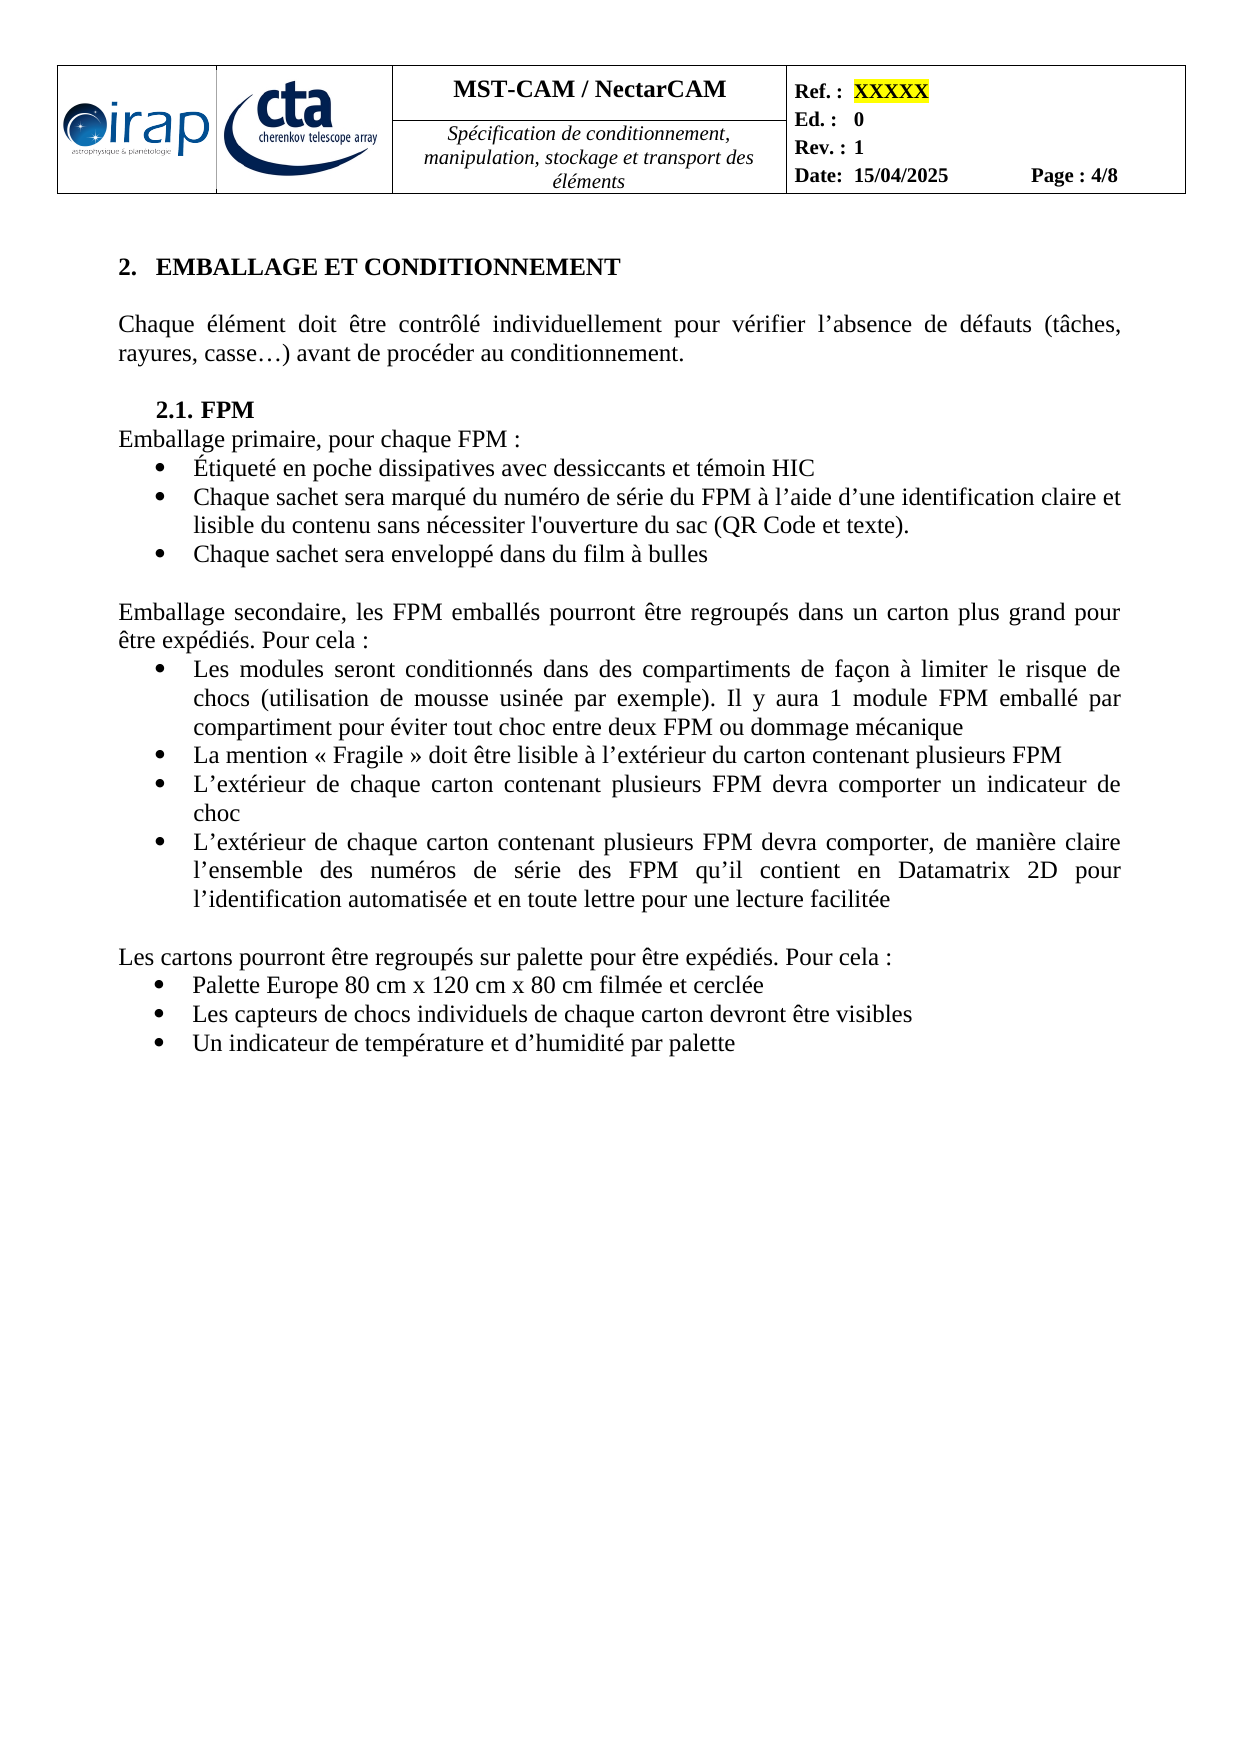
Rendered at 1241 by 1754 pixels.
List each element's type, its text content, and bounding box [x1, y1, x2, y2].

list La mention « Fragile » doit être lisible à l’extérieur du carton contenant plusieurs FPM [156, 740, 1122, 769]
picture [62, 88, 215, 168]
list Un indicateur de température et d’humidité par palette [154, 1028, 1122, 1057]
subtitle FPM [156, 395, 1122, 424]
text Les cartons pourront être regroupés sur palette pour être expédiés. Pour cela : [118, 942, 1122, 970]
list Chaque sachet sera enveloppé dans du film à bulles [156, 539, 1122, 568]
list L’extérieur de chaque carton contenant plusieurs FPM devra comporter un indicateur de choc [156, 769, 1122, 827]
list Palette Europe 80 cm x 120 cm x 80 cm filmée et cerclée [154, 970, 1122, 999]
subtitle Emballage et conditionnement [118, 252, 1122, 280]
list L’extérieur de chaque carton contenant plusieurs FPM devra comporter, de manière claire l’ensemble des numéros de série des FPM qu’il contient en Datamatrix 2D pour l’identification automatisée et en toute lettre pour une lecture facilitée [156, 827, 1122, 913]
list Les capteurs de chocs individuels de chaque carton devront être visibles [154, 999, 1122, 1028]
text Emballage secondaire, les FPM emballés pourront être regroupés dans un carton plus grand pour être expédiés. Pour cela : [118, 597, 1122, 654]
list Chaque sachet sera marqué du numéro de série du FPM à l’aide d’une identification claire et lisible du contenu sans nécessiter l'ouverture du sac (QR Code et texte). [156, 482, 1122, 539]
list Les modules seront conditionnés dans des compartiments de façon à limiter le risque de chocs (utilisation de mousse usinée par exemple). Il y aura 1 module FPM emballé par compartiment pour éviter tout choc entre deux FPM ou dommage mécanique [156, 654, 1122, 740]
list Étiqueté en poche dissipatives avec dessiccants et témoin HIC [156, 453, 1122, 482]
text Chaque élément doit être contrôlé individuellement pour vérifier l’absence de défauts (tâches, rayures, casse…) avant de procéder au conditionnement. [118, 309, 1122, 367]
text Emballage primaire, pour chaque FPM : [118, 424, 1122, 453]
picture [216, 70, 389, 189]
